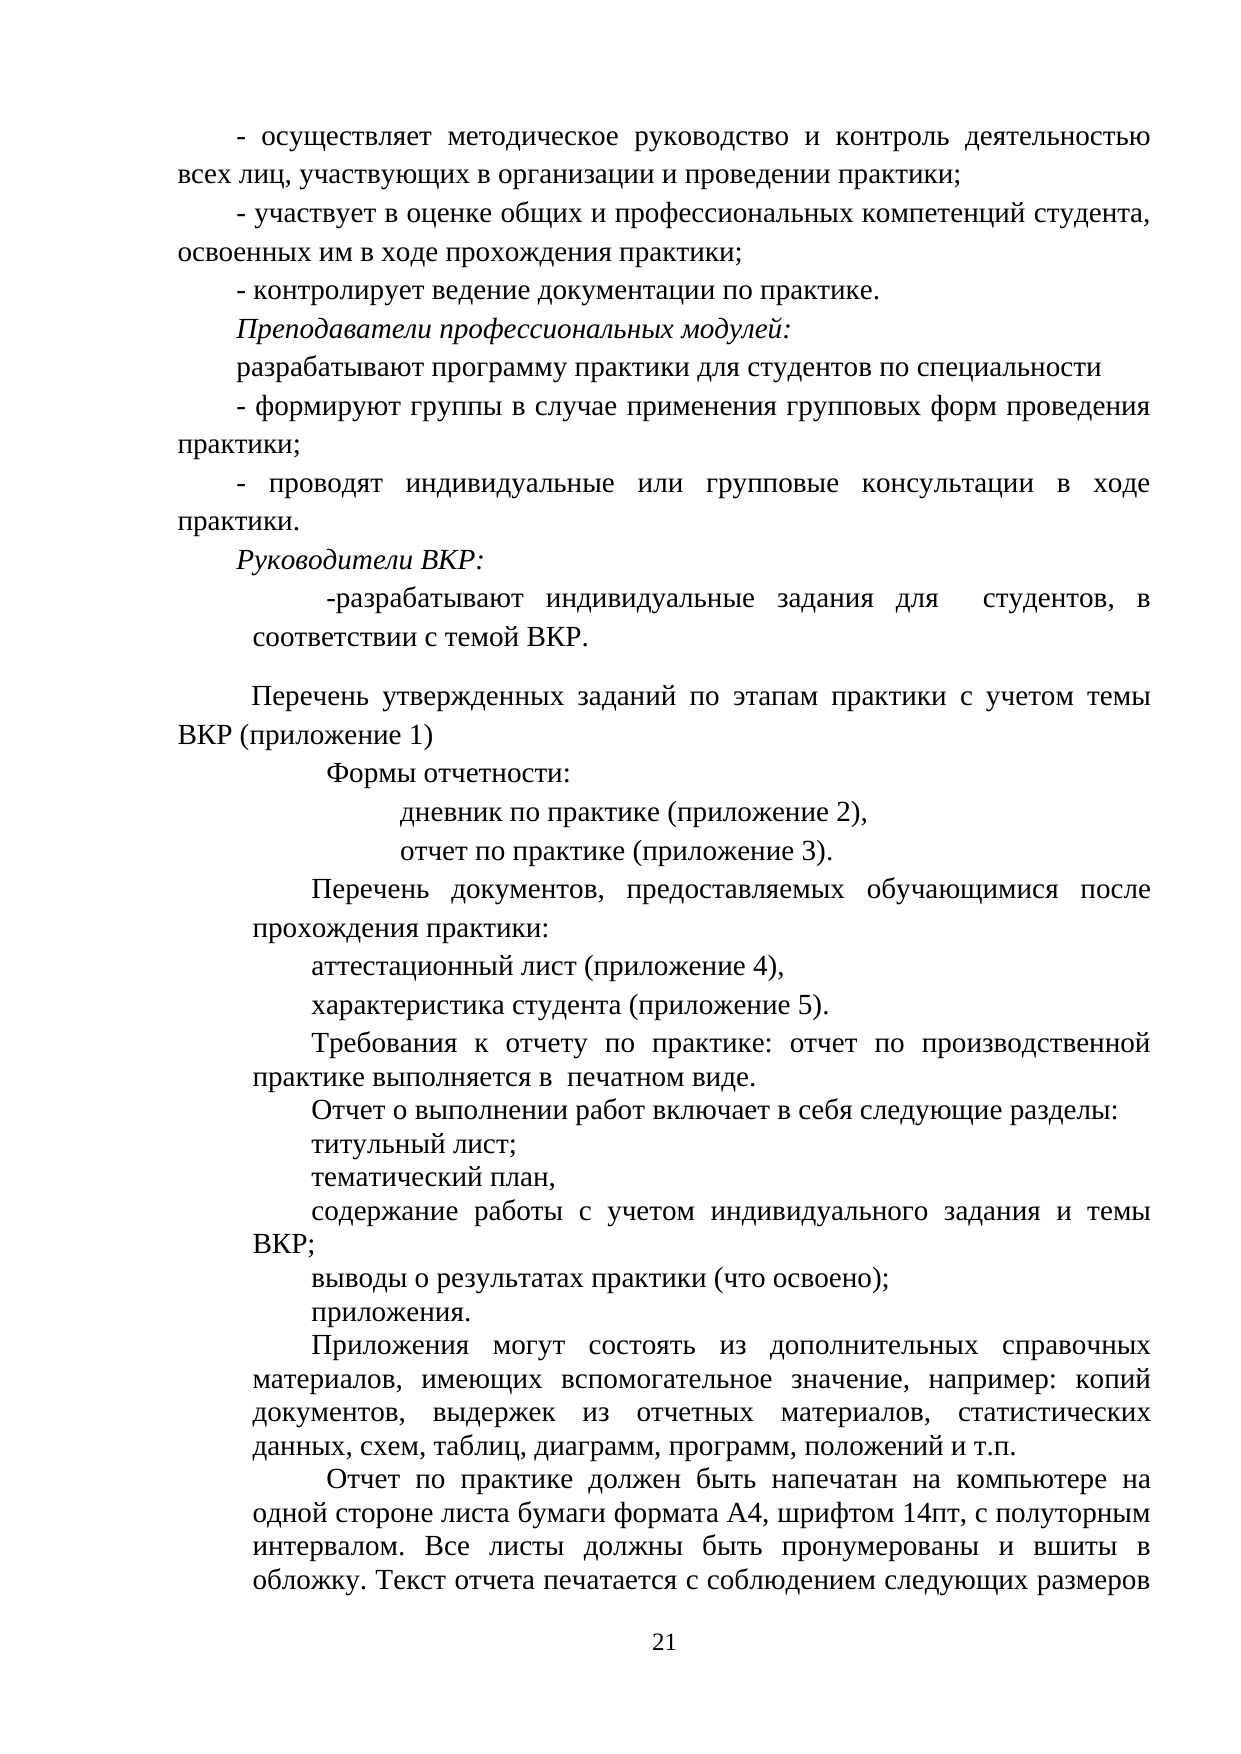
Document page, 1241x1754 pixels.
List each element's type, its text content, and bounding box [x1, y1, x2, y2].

text аттестационный лист (приложение 4), [252, 948, 1152, 982]
text тематический план, [252, 1159, 1152, 1193]
list - осуществляет методическое руководство и контроль деятельностью всех лиц, участвующих в организации и проведении практики; [177, 118, 1152, 190]
text Перечень утвержденных заданий по этапам практики с учетом темы ВКР (приложение 1) [177, 678, 1152, 751]
list разрабатывают программу практики для студентов по специальности [177, 349, 1152, 383]
text Приложения могут состоять из дополнительных справочных материалов, имеющих вспомогательное значение, например: копий документов, выдержек из отчетных материалов, статистических данных, схем, таблиц, диаграмм, программ, положений и т.п. [252, 1327, 1152, 1461]
text выводы о результатах практики (что освоено); [252, 1260, 1152, 1294]
list - участвует в оценке общих и профессиональных компетенций студента, освоенных им в ходе прохождения практики; [177, 195, 1152, 267]
text содержание работы с учетом индивидуального задания и темы ВКР; [252, 1193, 1152, 1260]
list - формируют группы в случае применения групповых форм проведения практики; [177, 388, 1152, 460]
list Преподаватели профессиональных модулей: [177, 311, 1152, 344]
text приложения. [252, 1294, 1152, 1327]
text титульный лист; [252, 1126, 1152, 1159]
text Формы отчетности: [252, 756, 1152, 789]
text характеристика студента (приложение 5). [252, 987, 1152, 1020]
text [252, 1461, 1152, 1596]
text Отчет о выполнении работ включает в себя следующие разделы: [252, 1092, 1152, 1126]
list - контролирует ведение документации по практике. [177, 272, 1152, 306]
text Перечень документов, предоставляемых обучающимися после прохождения практики: [252, 871, 1152, 943]
list - проводят индивидуальные или групповые консультации в ходе практики. [177, 465, 1152, 537]
text -разрабатывают индивидуальные задания для студентов, в соответствии с темой ВКР. [252, 581, 1152, 653]
text дневник по практике (приложение 2), [252, 794, 1152, 828]
list Руководители ВКР: [177, 542, 1152, 576]
text отчет по практике (приложение 3). [252, 833, 1152, 866]
text Требования к отчету по практике: отчет по производственной практике выполняется в печатном виде. [252, 1025, 1152, 1092]
